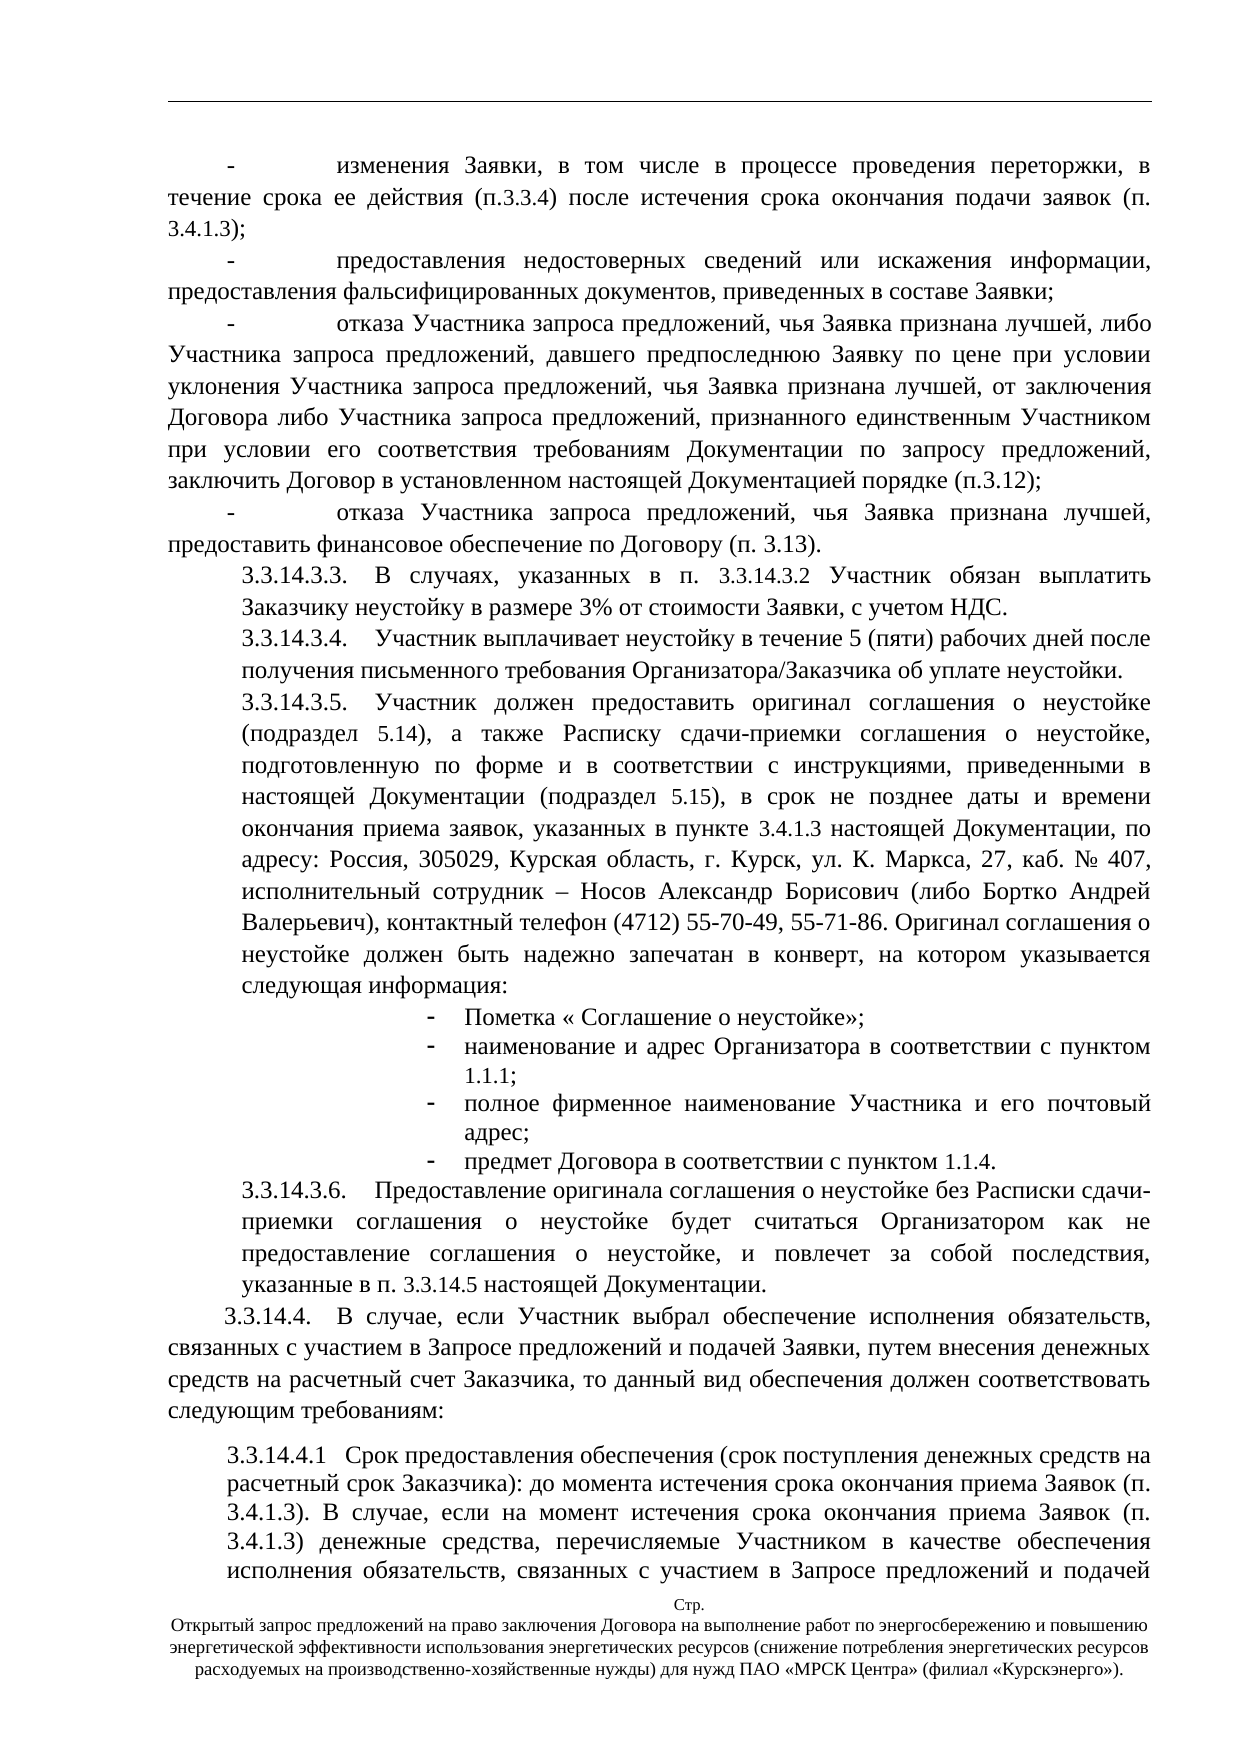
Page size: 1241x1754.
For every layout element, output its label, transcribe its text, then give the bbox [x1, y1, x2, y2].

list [227, 1440, 1152, 1583]
list Пометка « Соглашение о неустойке»; [427, 1002, 1152, 1031]
list отказа Участника запроса предложений, чья Заявка признана лучшей, предоставить финансовое обеспечение по Договору (п. 3.13). [168, 497, 1152, 557]
list наименование и адрес Организатора в соответствии с пунктом 1.1.1; [427, 1031, 1152, 1088]
list В случае, если Участник выбрал обеспечение исполнения обязательств, связанных с участием в Запросе предложений и подачей Заявки, путем внесения денежных средств на расчетный счет Заказчика, то данный вид обеспечения должен соответствовать следующим требованиям: [168, 1301, 1152, 1424]
list В случаях, указанных в п. 3.3.14.3.2 Участник обязан выплатить Заказчику неустойку в размере 3% от стоимости Заявки, с учетом НДС. [241, 560, 1152, 621]
list полное фирменное наименование Участника и его почтовый адрес; [427, 1088, 1152, 1146]
list Участник должен предоставить оригинал соглашения о неустойке (подраздел 5.14), а также Расписку сдачи-приемки соглашения о неустойке, подготовленную по форме и в соответствии с инструкциями, приведенными в настоящей Документации (подраздел 5.15), в срок не позднее даты и времени окончания приема заявок, указанных в пункте 3.4.1.3 настоящей Документации, по адресу: Россия, 305029, Курская область, г. Курск, ул. К. Маркса, 27, каб. № 407, исполнительный сотрудник – Носов Александр Борисович (либо Бортко Андрей Валерьевич), контактный телефон (4712) 55-70-49, 55-71-86. Оригинал соглашения о неустойке должен быть надежно запечатан в конверт, на котором указывается следующая информация: [241, 687, 1152, 999]
list предмет Договора в соответствии с пунктом 1.1.4. [427, 1146, 1152, 1175]
list изменения Заявки, в том числе в процессе проведения переторжки, в течение срока ее действия (п.3.3.4) после истечения срока окончания подачи заявок (п. 3.4.1.3); [168, 150, 1152, 242]
list предоставления недостоверных сведений или искажения информации, предоставления фальсифицированных документов, приведенных в составе Заявки; [168, 245, 1152, 305]
list Участник выплачивает неустойку в течение 5 (пяти) рабочих дней после получения письменного требования Организатора/Заказчика об уплате неустойки. [241, 623, 1152, 684]
list отказа Участника запроса предложений, чья Заявка признана лучшей, либо Участника запроса предложений, давшего предпоследнюю Заявку по цене при условии уклонения Участника запроса предложений, чья Заявка признана лучшей, от заключения Договора либо Участника запроса предложений, признанного единственным Участником при условии его соответствия требованиям Документации по запросу предложений, заключить Договор в установленном настоящей Документацией порядке (п.3.12); [168, 308, 1152, 494]
list Предоставление оригинала соглашения о неустойке без Расписки сдачи-приемки соглашения о неустойке будет считаться Организатором как не предоставление соглашения о неустойке, и повлечет за собой последствия, указанные в п. 3.3.14.5 настоящей Документации. [241, 1175, 1152, 1298]
